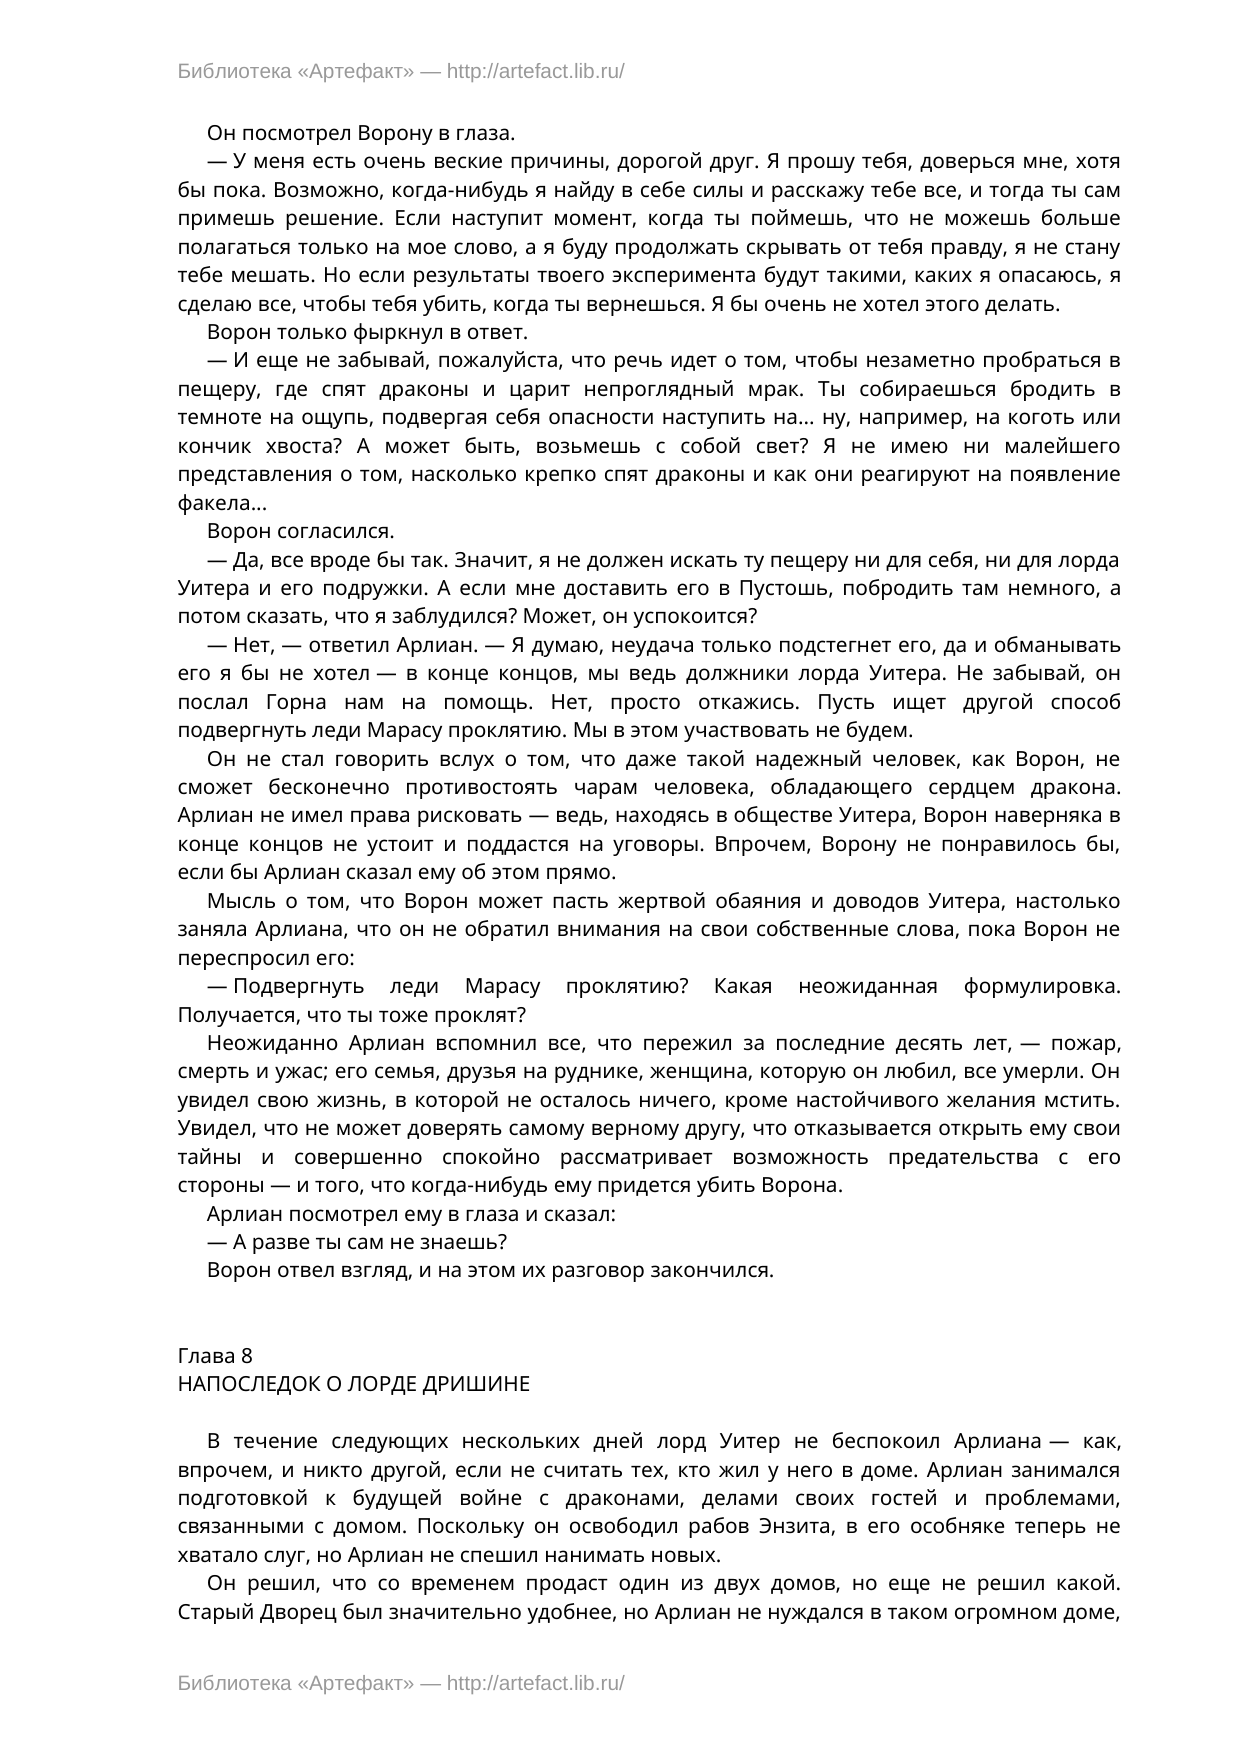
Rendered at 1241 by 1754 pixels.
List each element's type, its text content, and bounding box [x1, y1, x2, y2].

text Арлиан посмотрел ему в глаза и сказал: [177, 1199, 1122, 1227]
text Мысль о том, что Ворон может пасть жертвой обаяния и доводов Уитера, настолько заняла Арлиана, что он не обратил внимания на свои собственные слова, пока Ворон не переспросил его: [177, 886, 1122, 971]
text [177, 1568, 1122, 1625]
text Он посмотрел Ворону в глаза. [177, 118, 1122, 147]
text Неожиданно Арлиан вспомнил все, что пережил за последние десять лет, — пожар, смерть и ужас; его семья, друзья на руднике, женщина, которую он любил, все умерли. Он увидел свою жизнь, в которой не осталось ничего, кроме настойчивого желания мстить. Увидел, что не может доверять самому верному другу, что отказывается открыть ему свои тайны и совершенно спокойно рассматривает возможность предательства с его стороны — и того, что когда-нибудь ему придется убить Ворона. [177, 1028, 1122, 1199]
text Он не стал говорить вслух о том, что даже такой надежный человек, как Ворон, не сможет бесконечно противостоять чарам человека, обладающего сердцем дракона. Арлиан не имел права рисковать — ведь, находясь в обществе Уитеpa, Ворон наверняка в конце концов не устоит и поддастся на уговоры. Впрочем, Ворону не понравилось бы, если бы Арлиан сказал ему об этом прямо. [177, 744, 1122, 886]
subtitle Глава 8 [177, 1341, 1122, 1369]
text — Да, все вроде бы так. Значит, я не должен искать ту пещеру ни для себя, ни для лорда Уитера и его подружки. А если мне доставить его в Пустошь, побродить там немного, а потом сказать, что я заблудился? Может, он успокоится? [177, 545, 1122, 630]
text — А разве ты сам не знаешь? [177, 1227, 1122, 1256]
text — У меня есть очень веские причины, дорогой друг. Я прошу тебя, доверься мне, хотя бы пока. Возможно, когда-нибудь я найду в себе силы и расскажу тебе все, и тогда ты сам примешь решение. Если наступит момент, когда ты поймешь, что не можешь больше полагаться только на мое слово, а я буду продолжать скрывать от тебя правду, я не стану тебе мешать. Но если результаты твоего эксперимента будут такими, каких я опасаюсь, я сделаю все, чтобы тебя убить, когда ты вернешься. Я бы очень не хотел этого делать. [177, 147, 1122, 317]
text — Нет, — ответил Арлиан. — Я думаю, неудача только подстегнет его, да и обманывать его я бы не хотел — в конце концов, мы ведь должники лорда Уитера. Не забывай, он послал Горна нам на помощь. Нет, просто откажись. Пусть ищет другой способ подвергнуть леди Марасу проклятию. Мы в этом участвовать не будем. [177, 630, 1122, 744]
text Ворон согласился. [177, 516, 1122, 545]
text Ворон только фыркнул в ответ. [177, 317, 1122, 346]
subtitle НАПОСЛЕДОК О ЛОРДЕ ДРИШИНЕ [177, 1369, 1122, 1398]
text — Подвергнуть леди Марасу проклятию? Какая неожиданная формулировка. Получается, что ты тоже проклят? [177, 971, 1122, 1028]
text Ворон отвел взгляд, и на этом их разговор закончился. [177, 1256, 1122, 1284]
text В течение следующих нескольких дней лорд Уитер не беспокоил Арлиана — как, впрочем, и никто другой, если не считать тех, кто жил у него в доме. Арлиан занимался подготовкой к будущей войне с драконами, делами своих гостей и проблемами, связанными с домом. Поскольку он освободил рабов Энзита, в его особняке теперь не хватало слуг, но Арлиан не спешил нанимать новых. [177, 1426, 1122, 1568]
text — И еще не забывай, пожалуйста, что речь идет о том, чтобы незаметно пробраться в пещеру, где спят драконы и царит непроглядный мрак. Ты собираешься бродить в темноте на ощупь, подвергая себя опасности наступить на... ну, например, на коготь или кончик хвоста? А может быть, возьмешь с собой свет? Я не имею ни малейшего представления о том, насколько крепко спят драконы и как они реагируют на появление факела... [177, 346, 1122, 516]
